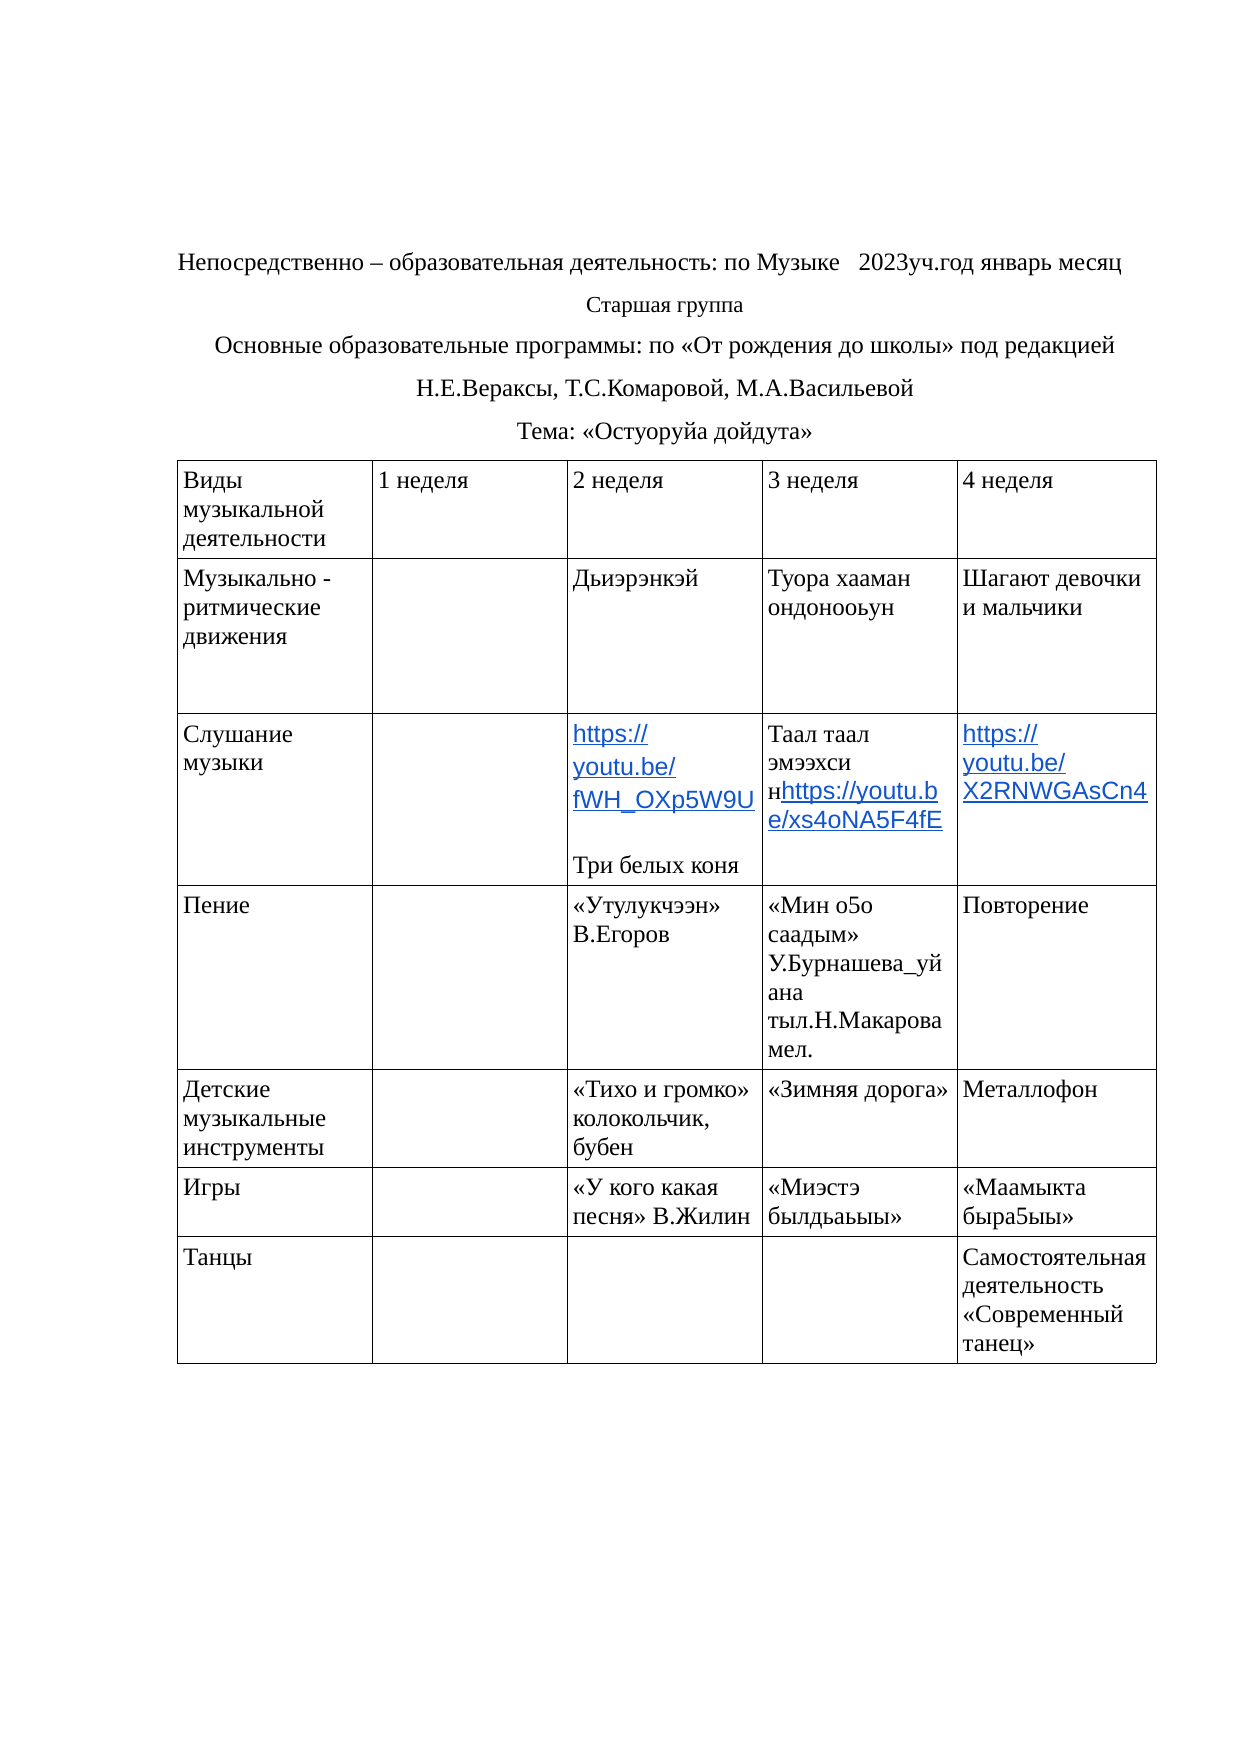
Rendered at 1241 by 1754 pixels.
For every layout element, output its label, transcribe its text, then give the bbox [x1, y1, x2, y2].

table_cell Металлофон [958, 1070, 1156, 1167]
table_cell [373, 886, 567, 1069]
table_cell Танцы [178, 1237, 372, 1362]
table_cell «У кого какая песня» В.Жилин [568, 1168, 762, 1236]
table_header 3 неделя [763, 461, 957, 557]
table_cell [568, 1237, 762, 1362]
table_cell [373, 1237, 567, 1362]
table_cell «Миэстэ былдьаьыы» [763, 1168, 957, 1236]
table_header Виды музыкальной деятельности [178, 461, 372, 557]
table_cell Таал таал эмээхсинhttps://youtu.be/xs4oNA5F4fE [763, 714, 957, 884]
table_cell Музыкально -ритмические движения [178, 559, 372, 713]
text Основные образовательные программы: по «От рождения до школы» под редакцией Н.Е.Вераксы, Т.С.Комаровой, М.А.Васильевой [177, 330, 1152, 402]
table_cell «Утулукчээн» В.Егоров [568, 886, 762, 1069]
table_cell Шагают девочки и мальчики [958, 559, 1156, 713]
table_cell [373, 714, 567, 884]
table_cell https://youtu.be/X2RNWGAsCn4 [958, 714, 1156, 884]
table_cell Пение [178, 886, 372, 1069]
table_cell Детские музыкальные инструменты [178, 1070, 372, 1167]
table_cell Слушание музыки [178, 714, 372, 884]
table_header 1 неделя [373, 461, 567, 557]
table_cell «Зимняя дорога» [763, 1070, 957, 1167]
text Старшая группа [177, 291, 1152, 317]
table_cell [373, 559, 567, 713]
text Тема: «Остуоруйа дойдута» [177, 416, 1152, 445]
table_cell Дьиэрэнкэй [568, 559, 762, 713]
table_cell [373, 1070, 567, 1167]
table_cell «Тихо и громко» колокольчик, бубен [568, 1070, 762, 1167]
table_cell Самостоятельная деятельность «Современный танец» [958, 1237, 1156, 1362]
table_cell Туора хааман ондонооьун [763, 559, 957, 713]
table_cell «Мин о5о саадым» У.Бурнашева_уйана тыл.Н.Макарова мел. [763, 886, 957, 1069]
text Непосредственно – образовательная деятельность: по Музыке 2023уч.год январь месяц [177, 247, 1152, 276]
table_cell Игры [178, 1168, 372, 1236]
table_header 2 неделя [568, 461, 762, 557]
table_cell [763, 1237, 957, 1362]
table_cell Повторение [958, 886, 1156, 1069]
table_cell https://youtu.be/fWH_OXp5W9U Три белых коня [568, 714, 762, 884]
table_cell [373, 1168, 567, 1236]
table_cell «Маамыкта быра5ыы» [958, 1168, 1156, 1236]
table_header 4 неделя [958, 461, 1156, 557]
